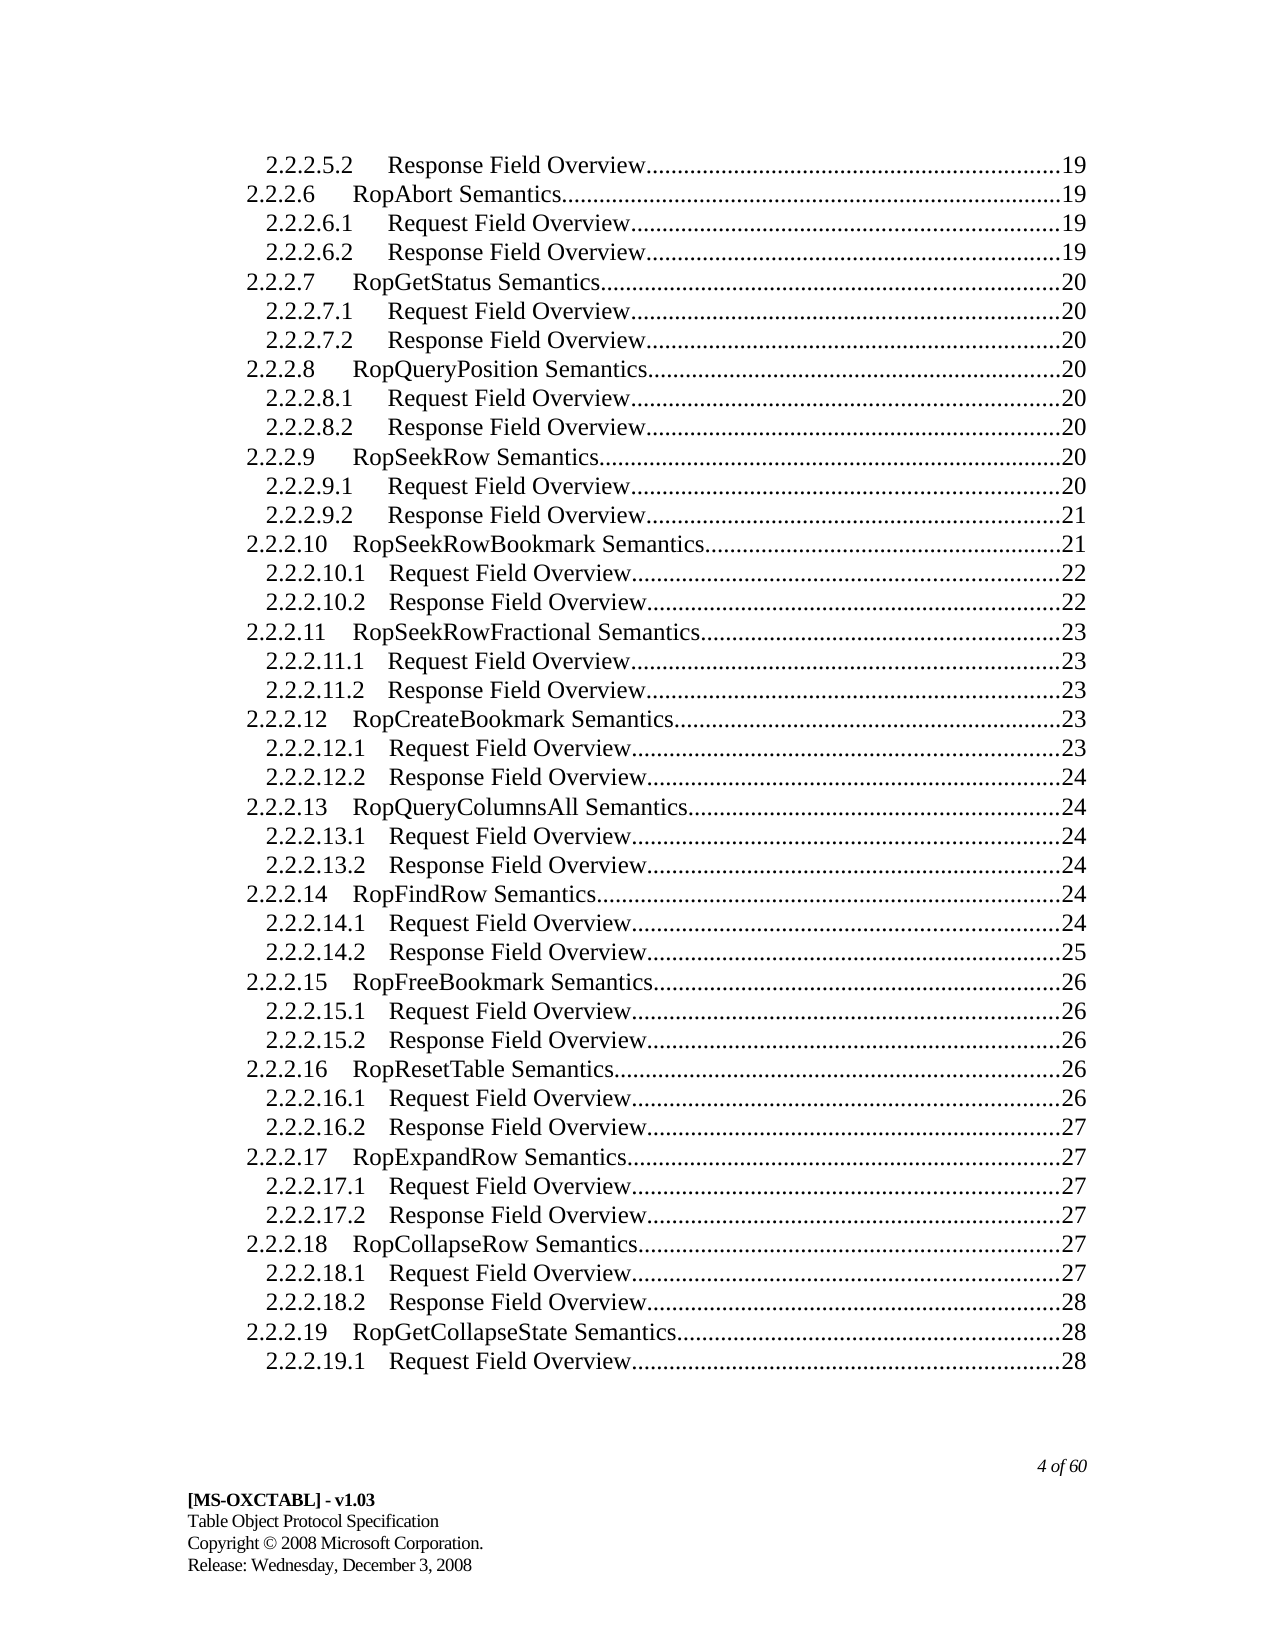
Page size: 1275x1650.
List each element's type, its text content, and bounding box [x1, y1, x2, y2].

text 2.2.2.15.2 Response Field Overview 26 [266, 1025, 1087, 1054]
text 2.2.2.9.2 Response Field Overview 21 [266, 500, 1087, 529]
text 2.2.2.16 RopResetTable Semantics 26 [246, 1054, 1087, 1083]
text 2.2.2.18 RopCollapseRow Semantics 27 [246, 1229, 1087, 1258]
text 2.2.2.9.1 Request Field Overview 20 [266, 471, 1087, 500]
text 2.2.2.10.1 Request Field Overview 22 [266, 558, 1087, 587]
text 2.2.2.11.1 Request Field Overview 23 [266, 646, 1087, 675]
text 2.2.2.14.2 Response Field Overview 25 [266, 937, 1087, 967]
text 2.2.2.12.1 Request Field Overview 23 [266, 733, 1087, 762]
text 2.2.2.10 RopSeekRowBookmark Semantics 21 [246, 529, 1087, 558]
text 2.2.2.14.1 Request Field Overview 24 [266, 908, 1087, 937]
text 2.2.2.19.1 Request Field Overview 28 [266, 1346, 1087, 1375]
text 2.2.2.7.2 Response Field Overview 20 [266, 325, 1087, 354]
text 2.2.2.13.2 Response Field Overview 24 [266, 850, 1087, 879]
text 2.2.2.17.1 Request Field Overview 27 [266, 1171, 1087, 1200]
text 2.2.2.8.2 Response Field Overview 20 [266, 412, 1087, 442]
text 2.2.2.17 RopExpandRow Semantics 27 [246, 1142, 1087, 1171]
text 2.2.2.13.1 Request Field Overview 24 [266, 821, 1087, 850]
text 2.2.2.14 RopFindRow Semantics 24 [246, 879, 1087, 908]
text 2.2.2.11.2 Response Field Overview 23 [266, 675, 1087, 704]
text 2.2.2.13 RopQueryColumnsAll Semantics 24 [246, 792, 1087, 821]
text 2.2.2.7 RopGetStatus Semantics 20 [246, 267, 1087, 296]
text 2.2.2.6.1 Request Field Overview 19 [266, 208, 1087, 237]
text 2.2.2.5.2 Response Field Overview 19 [266, 150, 1087, 179]
text 2.2.2.11 RopSeekRowFractional Semantics 23 [246, 617, 1087, 646]
text 2.2.2.12.2 Response Field Overview 24 [266, 762, 1087, 792]
text 2.2.2.6.2 Response Field Overview 19 [266, 237, 1087, 267]
text 2.2.2.16.2 Response Field Overview 27 [266, 1112, 1087, 1142]
text 2.2.2.19 RopGetCollapseState Semantics 28 [246, 1317, 1087, 1346]
text 2.2.2.8.1 Request Field Overview 20 [266, 383, 1087, 412]
text 2.2.2.10.2 Response Field Overview 22 [266, 587, 1087, 617]
text 2.2.2.6 RopAbort Semantics 19 [246, 179, 1087, 208]
text 2.2.2.12 RopCreateBookmark Semantics 23 [246, 704, 1087, 733]
text 2.2.2.15 RopFreeBookmark Semantics 26 [246, 967, 1087, 996]
text 2.2.2.8 RopQueryPosition Semantics 20 [246, 354, 1087, 383]
text 2.2.2.18.2 Response Field Overview 28 [266, 1287, 1087, 1317]
text 2.2.2.17.2 Response Field Overview 27 [266, 1200, 1087, 1229]
text 2.2.2.7.1 Request Field Overview 20 [266, 296, 1087, 325]
text 2.2.2.9 RopSeekRow Semantics 20 [246, 442, 1087, 471]
text 2.2.2.16.1 Request Field Overview 26 [266, 1083, 1087, 1112]
text 2.2.2.18.1 Request Field Overview 27 [266, 1258, 1087, 1287]
text 2.2.2.15.1 Request Field Overview 26 [266, 996, 1087, 1025]
